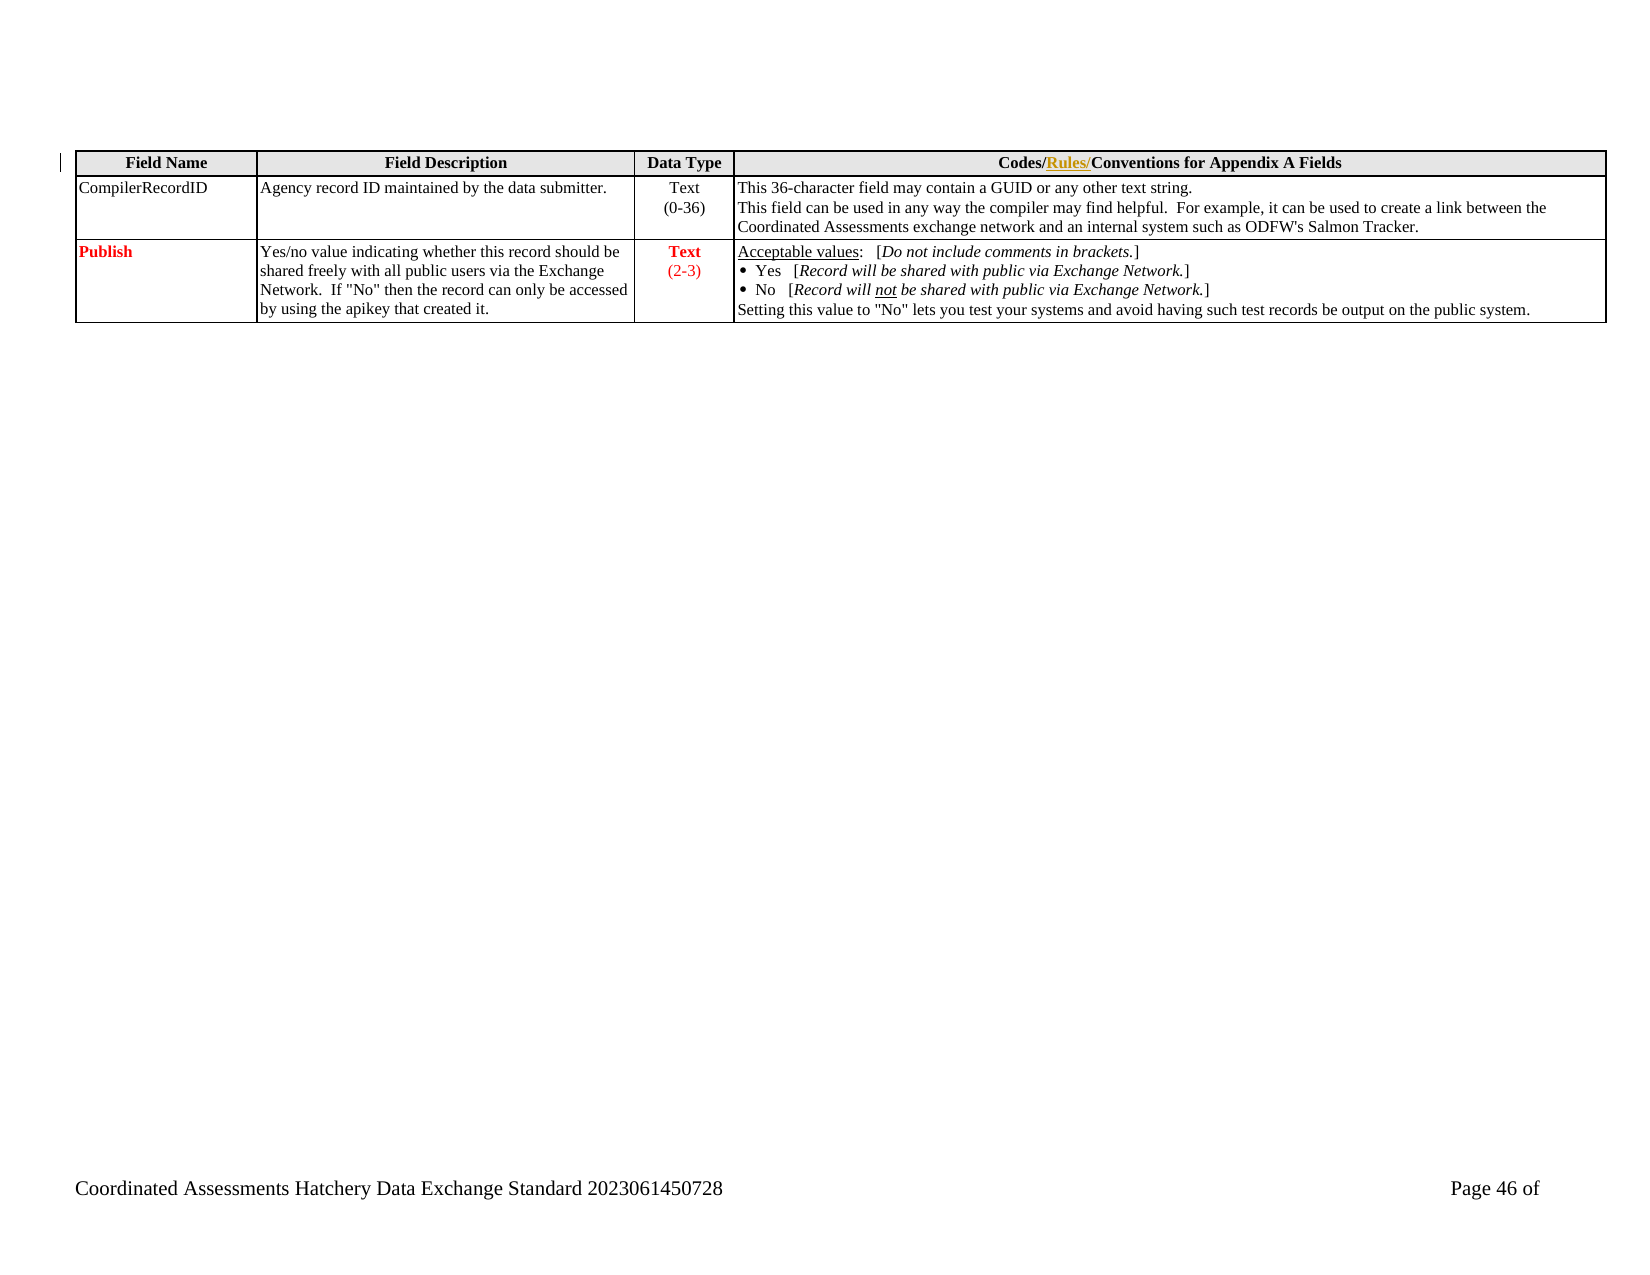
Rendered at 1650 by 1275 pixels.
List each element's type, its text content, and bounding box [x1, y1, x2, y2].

table_cell CompilerRecordID [77, 177, 256, 239]
table_cell Yes/no value indicating whether this record should be shared freely with all public users via the Exchange Network. If "No" then the record can only be accessed by using the apikey that created it. [258, 240, 634, 322]
table_cell Text (2-3) [635, 240, 733, 322]
table_header Codes/Conventions for Appendix A Fields [735, 152, 1605, 175]
table_cell Agency record ID maintained by the data submitter. [258, 177, 634, 239]
table_header Field Name [77, 152, 256, 175]
table_cell Text (0-36) [635, 177, 733, 239]
table_header Field Description [258, 152, 634, 175]
table_cell Acceptable values: [Do not include comments in brackets.] Yes [Record will be shared with public via Exchange Network.] No [Record will not be shared with public via Exchange Network.] Setting this value to "No" lets you test your systems and avoid having such test records be output on the public system. [735, 240, 1605, 322]
table_header Data Type [635, 152, 733, 175]
table_cell Publish [77, 240, 256, 322]
table_cell This 36-character field may contain a GUID or any other text string. This field can be used in any way the compiler may find helpful. For example, it can be used to create a link between the Coordinated Assessments exchange network and an internal system such as ODFW's Salmon Tracker. [735, 177, 1605, 239]
